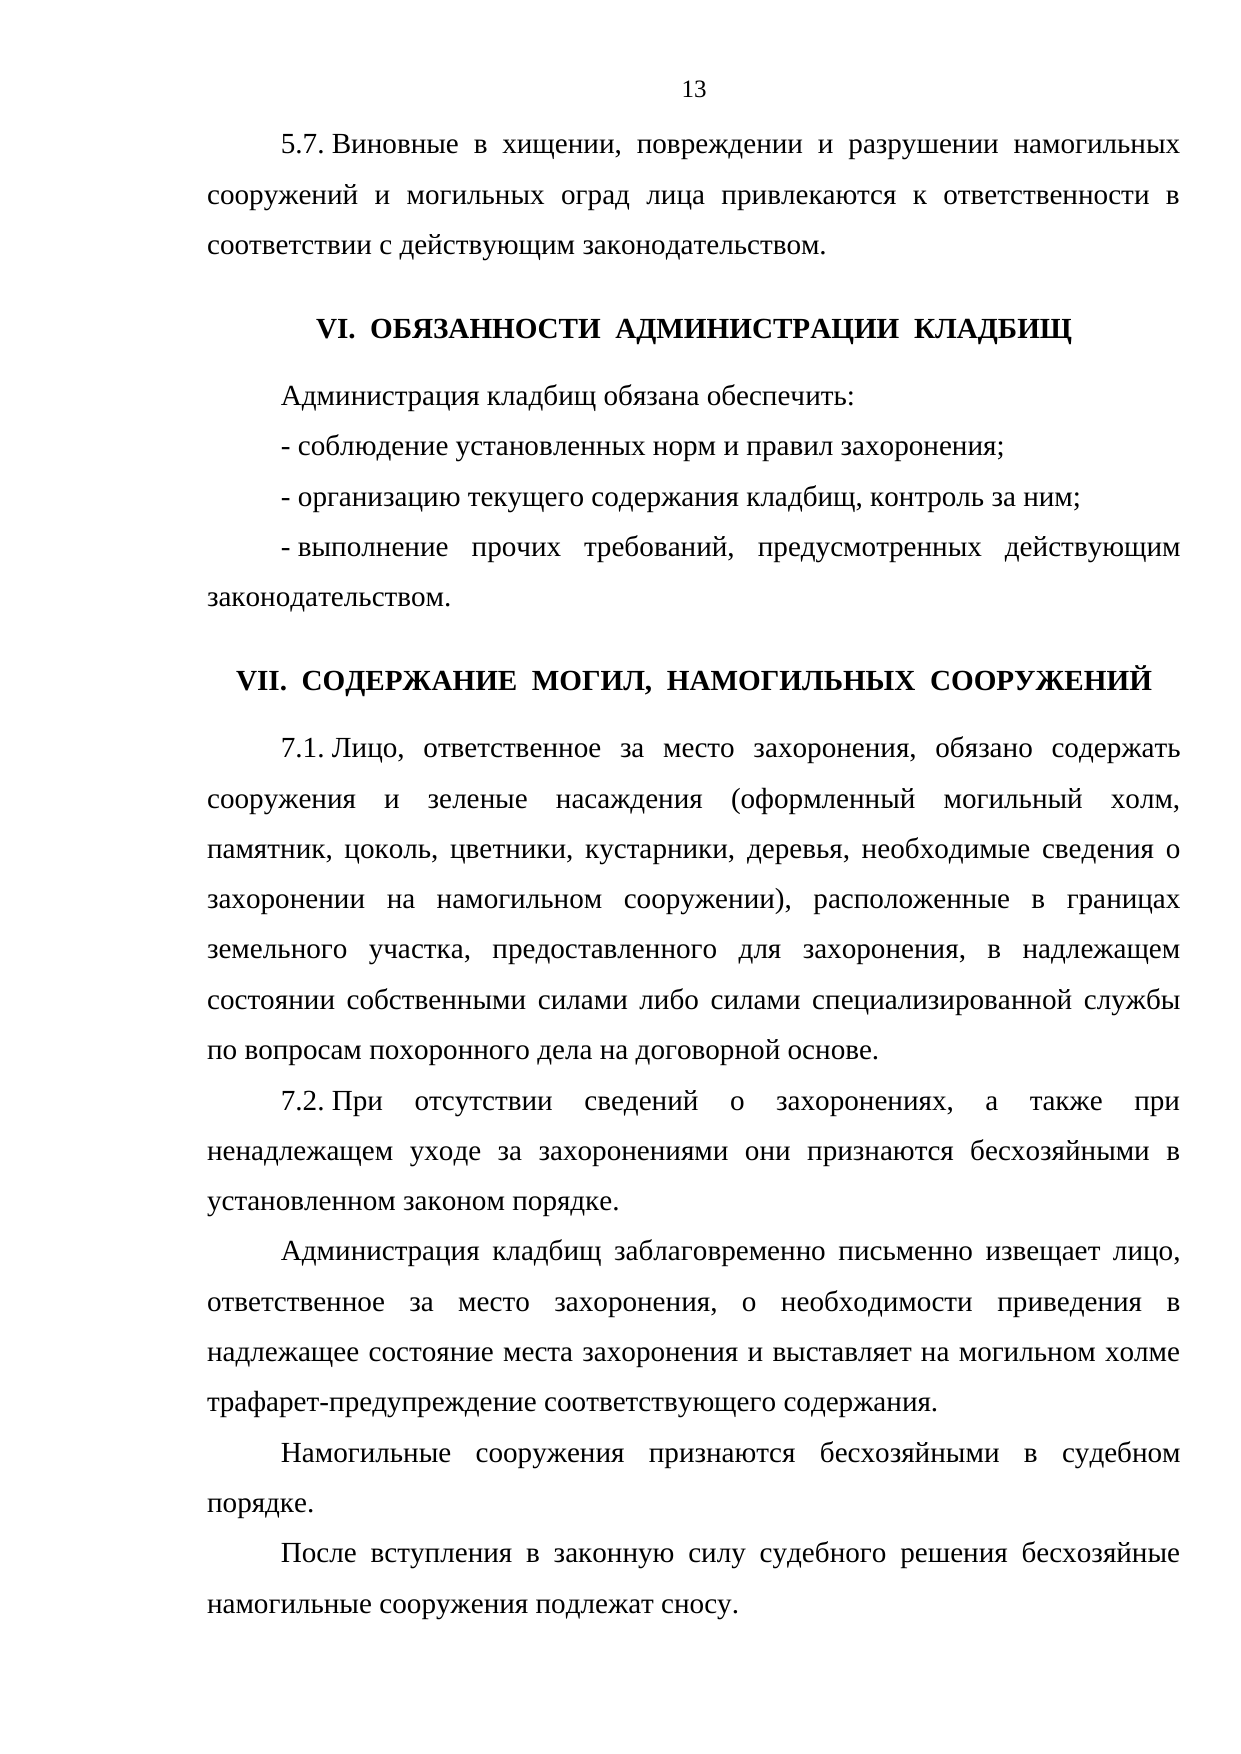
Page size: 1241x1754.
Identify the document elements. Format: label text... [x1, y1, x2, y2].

text - соблюдение установленных норм и правил захоронения; [207, 428, 1181, 462]
text 7.2. При отсутствии сведений о захоронениях, а также при ненадлежащем уходе за захоронениями они признаются бесхозяйными в установленном законом порядке. [207, 1083, 1181, 1217]
text Намогильные сооружения признаются бесхозяйными в судебном порядке. [207, 1435, 1181, 1519]
text - выполнение прочих требований, предусмотренных действующим законодательством. [207, 529, 1181, 613]
text VI. ОБЯЗАННОСТИ АДМИНИСТРАЦИИ КЛАДБИЩ [207, 311, 1181, 345]
text 5.7. Виновные в хищении, повреждении и разрушении намогильных сооружений и могильных оград лица привлекаются к ответственности в соответствии с действующим законодательством. [207, 127, 1181, 261]
text Администрация кладбищ заблаговременно письменно извещает лицо, ответственное за место захоронения, о необходимости приведения в надлежащее состояние места захоронения и выставляет на могильном холме трафарет-предупреждение соответствующего содержания. [207, 1233, 1181, 1418]
text Администрация кладбищ обязана обеспечить: [207, 378, 1181, 412]
text VII. СОДЕРЖАНИЕ МОГИЛ, НАМОГИЛЬНЫХ СООРУЖЕНИЙ [207, 663, 1181, 697]
text 7.1. Лицо, ответственное за место захоронения, обязано содержать сооружения и зеленые насаждения (оформленный могильный холм, памятник, цоколь, цветники, кустарники, деревья, необходимые сведения о захоронении на намогильном сооружении), расположенные в границах земельного участка, предоставленного для захоронения, в надлежащем состоянии собственными силами либо силами специализированной службы по вопросам похоронного дела на договорной основе. [207, 730, 1181, 1066]
text - организацию текущего содержания кладбищ, контроль за ним; [207, 479, 1181, 512]
text После вступления в законную силу судебного решения бесхозяйные намогильные сооружения подлежат сносу. [207, 1535, 1181, 1619]
